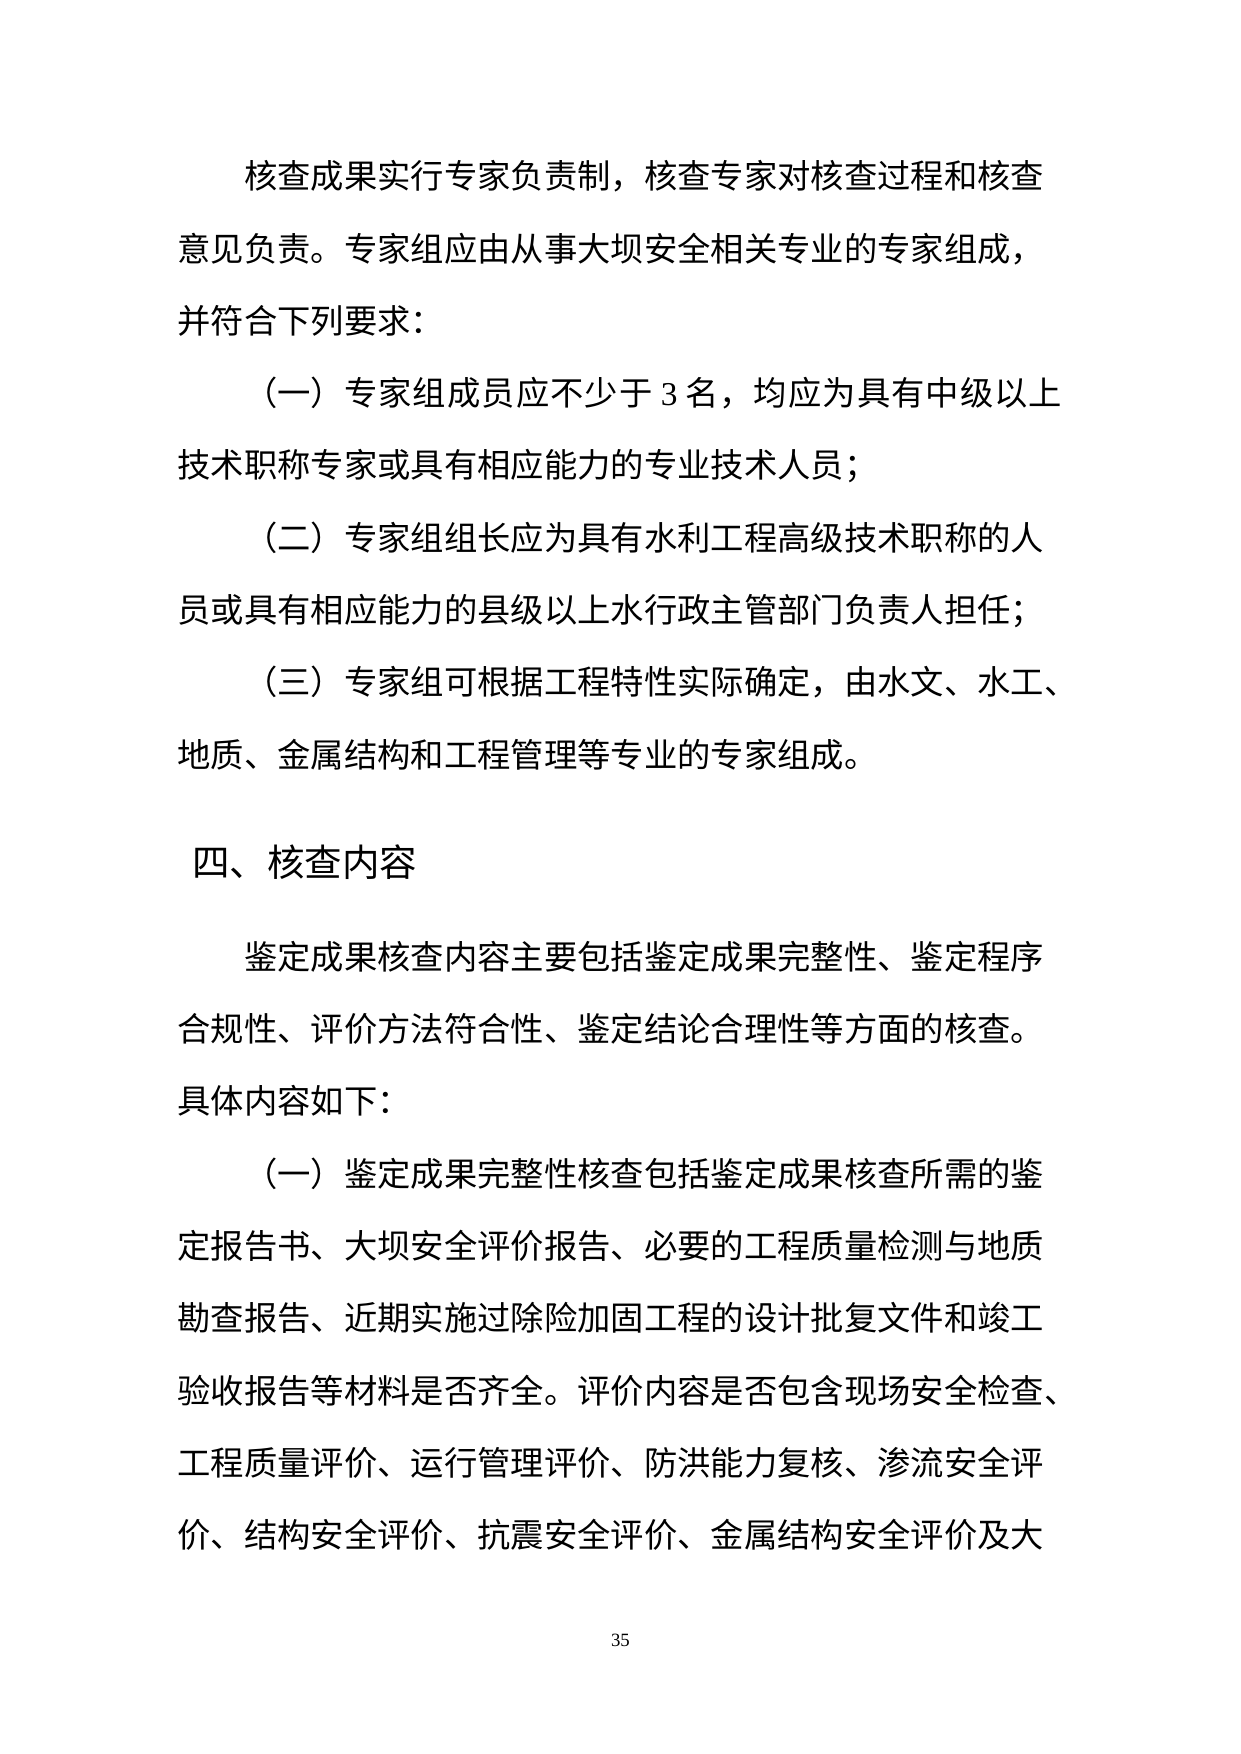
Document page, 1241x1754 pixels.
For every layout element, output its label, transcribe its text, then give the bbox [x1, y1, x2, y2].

list 核查内容 [192, 833, 1063, 887]
list 专家组组长应为具有水利工程高级技术职称的人员或具有相应能力的县级以上水行政主管部门负责人担任； [177, 511, 1063, 632]
list 专家组成员应不少于3名，均应为具有中级以上技术职称专家或具有相应能力的专业技术人员； [177, 367, 1063, 487]
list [177, 1148, 1063, 1557]
list 鉴定成果核查内容主要包括鉴定成果完整性、鉴定程序合规性、评价方法符合性、鉴定结论合理性等方面的核查。具体内容如下： [177, 931, 1063, 1123]
list 专家组可根据工程特性实际确定，由水文、水工、地质、金属结构和工程管理等专业的专家组成。 [177, 656, 1063, 777]
list 核查成果实行专家负责制，核查专家对核查过程和核查意见负责。专家组应由从事大坝安全相关专业的专家组成，并符合下列要求： [177, 150, 1063, 343]
